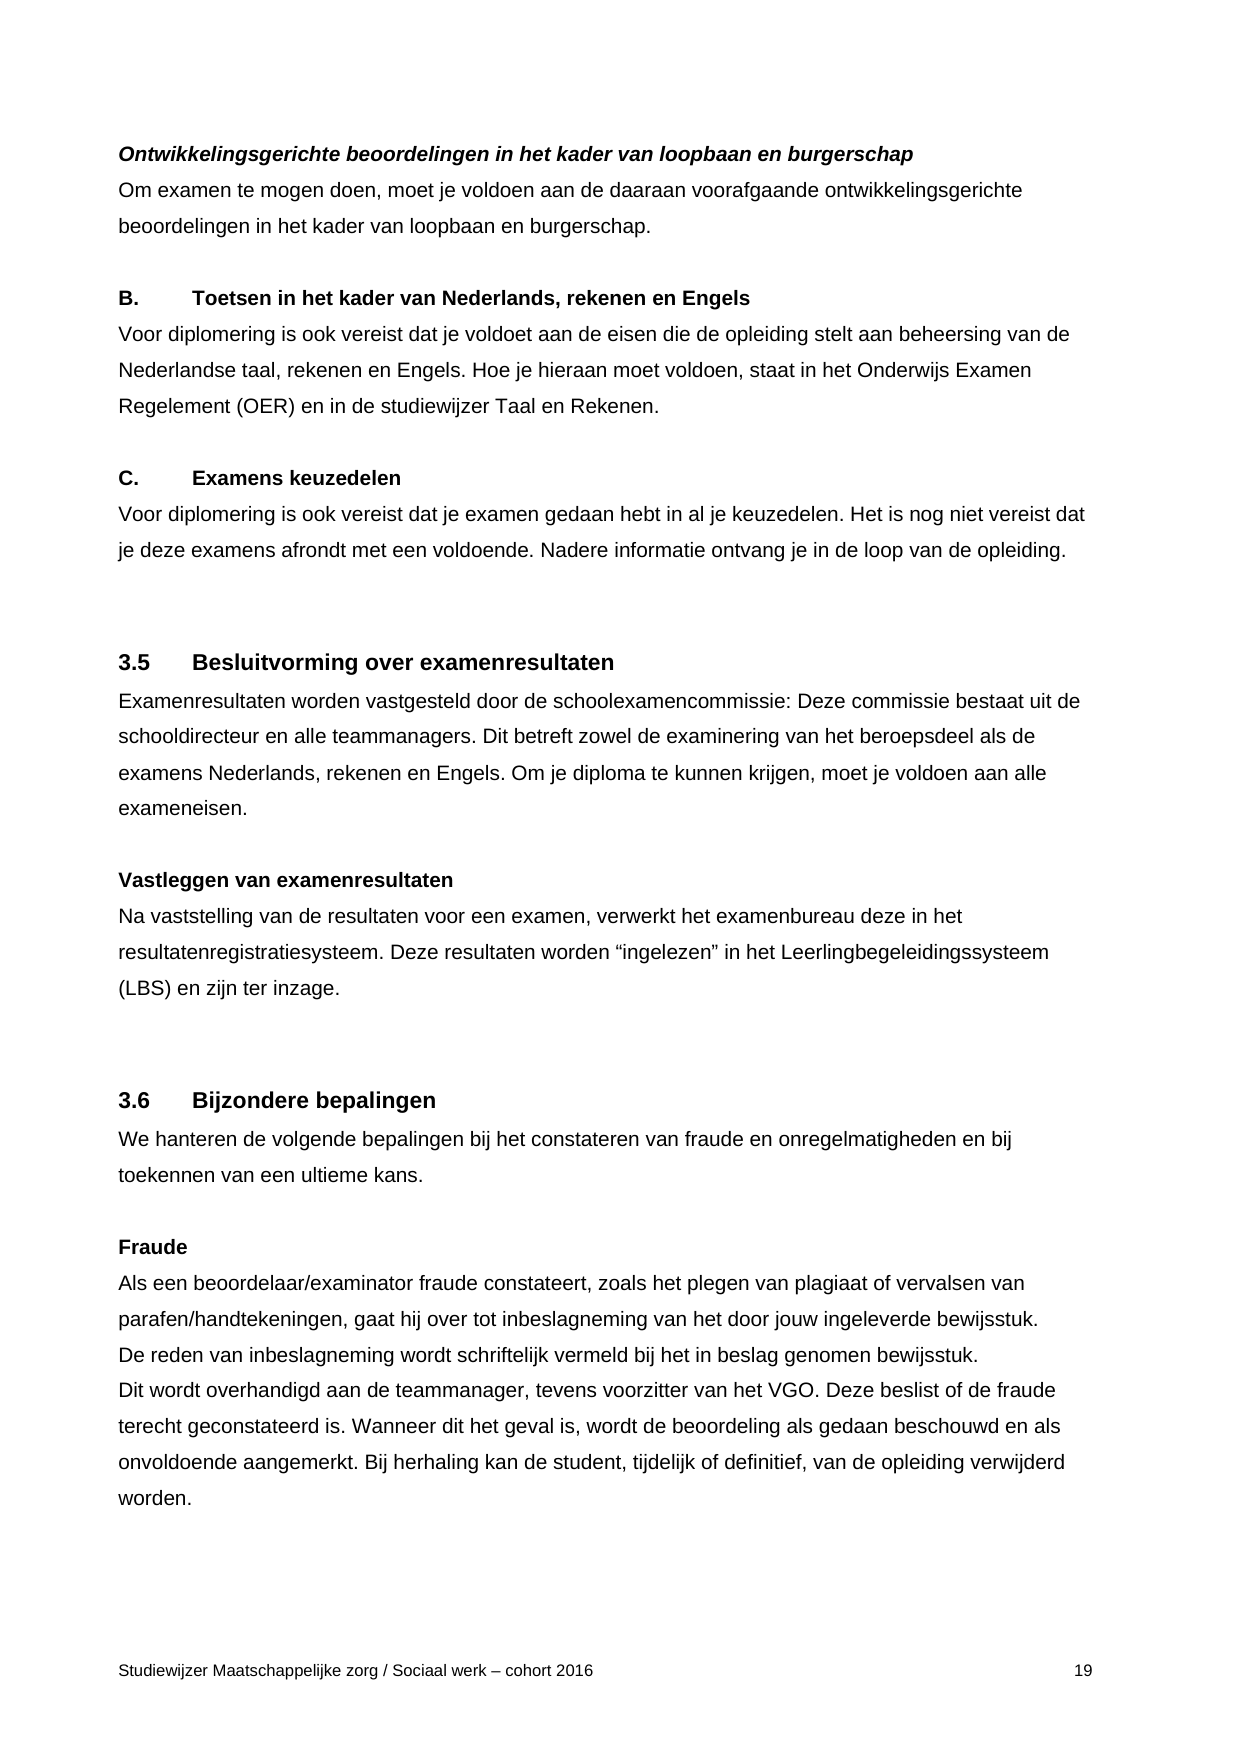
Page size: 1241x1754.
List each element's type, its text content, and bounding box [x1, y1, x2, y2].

subtitle Fraude [118, 1234, 1092, 1258]
text Vastleggen van examenresultaten [118, 868, 1092, 892]
text We hanteren de volgende bepalingen bij het constateren van fraude en onregelmatigheden en bij toekennen van een ultieme kans. [118, 1127, 1092, 1187]
text Na vaststelling van de resultaten voor een examen, verwerkt het examenbureau deze in het resultatenregistratiesysteem. Deze resultaten worden “ingelezen” in het Leerlingbegeleidingssysteem (LBS) en zijn ter inzage. [118, 904, 1092, 1000]
text Voor diplomering is ook vereist dat je voldoet aan de eisen die de opleiding stelt aan beheersing van de Nederlandse taal, rekenen en Engels. Hoe je hieraan moet voldoen, staat in het Onderwijs Examen Regelement (OER) en in de studiewijzer Taal en Rekenen. [118, 322, 1092, 418]
text 3.5 Besluitvorming over examenresultaten [118, 649, 1092, 675]
text Voor diplomering is ook vereist dat je examen gedaan hebt in al je keuzedelen. Het is nog niet vereist dat je deze examens afrondt met een voldoende. Nadere informatie ontvang je in de loop van de opleiding. [118, 502, 1092, 562]
text Om examen te mogen doen, moet je voldoen aan de daaraan voorafgaande ontwikkelingsgerichte beoordelingen in het kader van loopbaan en burgerschap. [118, 178, 1092, 238]
text C. Examens keuzedelen [118, 466, 1092, 490]
text B. Toetsen in het kader van Nederlands, rekenen en Engels [118, 286, 1092, 310]
text Als een beoordelaar/examinator fraude constateert, zoals het plegen van plagiaat of vervalsen van parafen/handtekeningen, gaat hij over tot inbeslagneming van het door jouw ingeleverde bewijsstuk. [118, 1271, 1092, 1330]
text Ontwikkelingsgerichte beoordelingen in het kader van loopbaan en burgerschap [118, 142, 1092, 166]
text Examenresultaten worden vastgesteld door de schoolexamencommissie: Deze commissie bestaat uit de schooldirecteur en alle teammanagers. Dit betreft zowel de examinering van het beroepsdeel als de examens Nederlands, rekenen en Engels. Om je diploma te kunnen krijgen, moet je voldoen aan alle exameneisen. [118, 688, 1092, 820]
text Dit wordt overhandigd aan de teammanager, tevens voorzitter van het VGO. Deze beslist of de fraude terecht geconstateerd is. Wanneer dit het geval is, wordt de beoordeling als gedaan beschouwd en als onvoldoende aangemerkt. Bij herhaling kan de student, tijdelijk of definitief, van de opleiding verwijderd worden. [118, 1378, 1092, 1510]
subtitle 3.6 Bijzondere bepalingen [118, 1087, 1092, 1114]
text De reden van inbeslagneming wordt schriftelijk vermeld bij het in beslag genomen bewijsstuk. [118, 1342, 1092, 1366]
